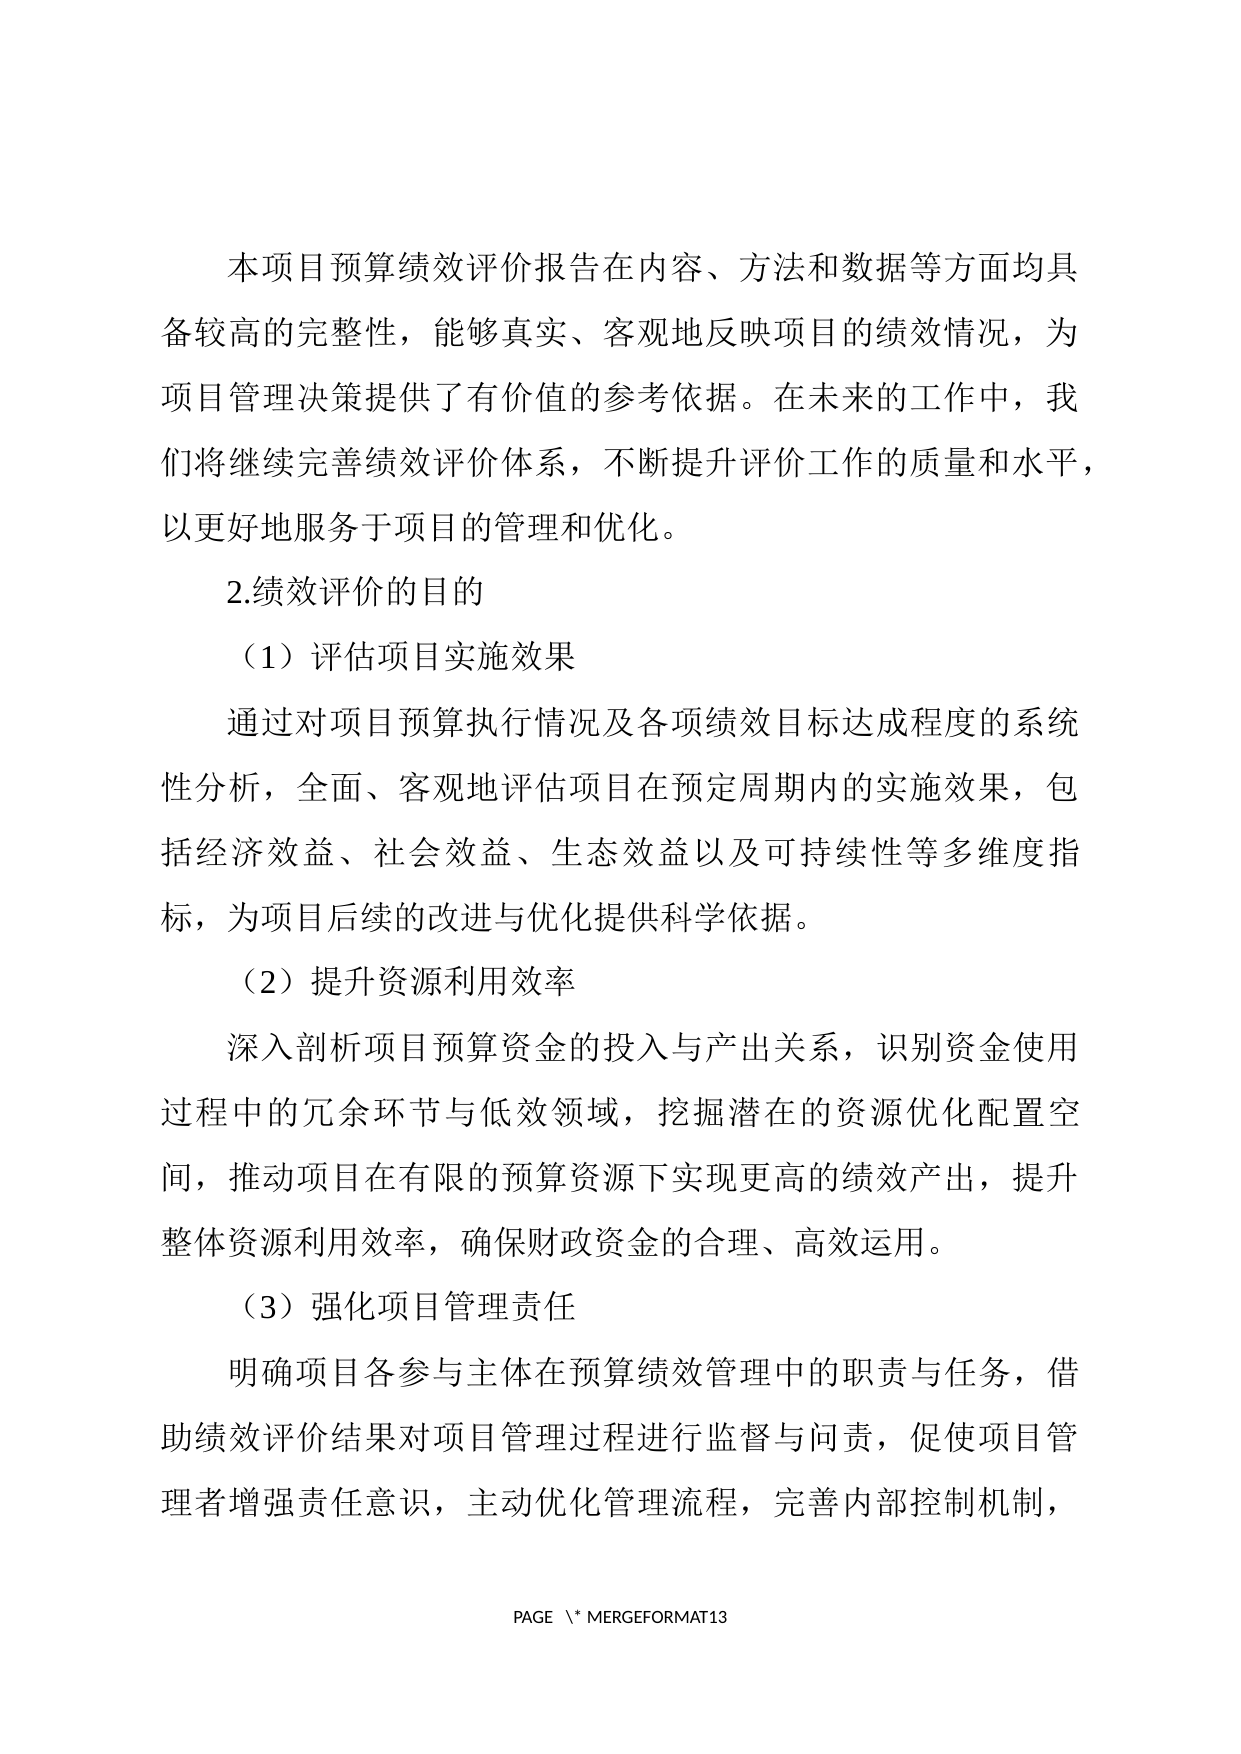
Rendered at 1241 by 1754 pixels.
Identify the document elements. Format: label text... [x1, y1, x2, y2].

text 深入剖析项目预算资金的投入与产出关系，识别资金使用过程中的冗余环节与低效领域，挖掘潜在的资源优化配置空间，推动项目在有限的预算资源下实现更高的绩效产出，提升整体资源利用效率，确保财政资金的合理、高效运用。 [159, 1013, 1081, 1273]
text （3）强化项目管理责任 [159, 1273, 1081, 1338]
text 本项目预算绩效评价报告在内容、方法和数据等方面均具备较高的完整性，能够真实、客观地反映项目的绩效情况，为项目管理决策提供了有价值的参考依据。在未来的工作中，我们将继续完善绩效评价体系，不断提升评价工作的质量和水平，以更好地服务于项目的管理和优化。 [159, 233, 1081, 558]
text 通过对项目预算执行情况及各项绩效目标达成程度的系统性分析，全面、客观地评估项目在预定周期内的实施效果，包括经济效益、社会效益、生态效益以及可持续性等多维度指标，为项目后续的改进与优化提供科学依据。 [159, 688, 1081, 948]
text （1）评估项目实施效果 [159, 623, 1081, 688]
text 2.绩效评价的目的 [159, 558, 1081, 623]
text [159, 1338, 1081, 1533]
text （2）提升资源利用效率 [159, 948, 1081, 1013]
